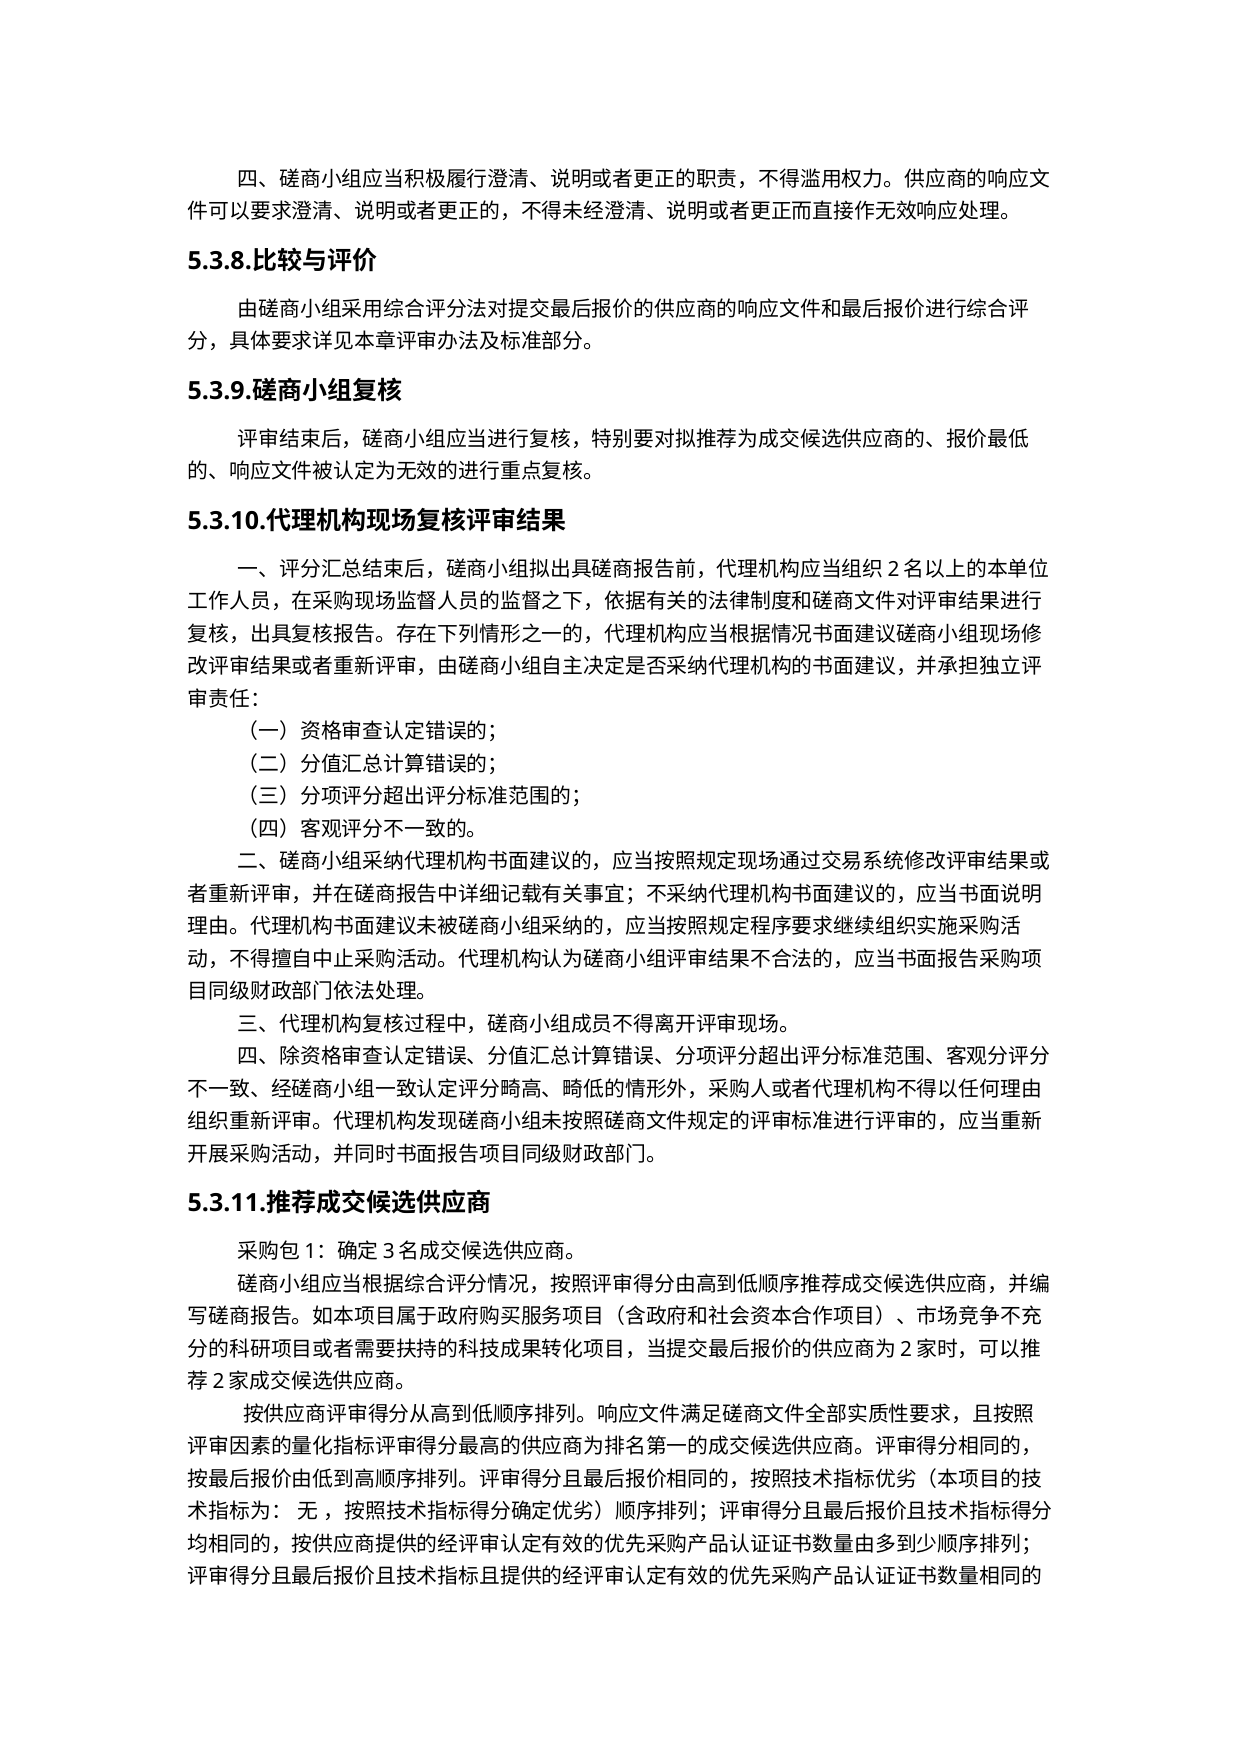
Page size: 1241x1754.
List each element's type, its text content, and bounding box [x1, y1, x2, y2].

text 一、评分汇总结束后，磋商小组拟出具磋商报告前，代理机构应当组织2名以上的本单位工作人员，在采购现场监督人员的监督之下，依据有关的法律制度和磋商文件对评审结果进行复核，出具复核报告。存在下列情形之一的，代理机构应当根据情况书面建议磋商小组现场修改评审结果或者重新评审，由磋商小组自主决定是否采纳代理机构的书面建议，并承担独立评审责任： [187, 552, 1053, 714]
text 采购包1：确定3名成交候选供应商。 [187, 1234, 1053, 1267]
text （二）分值汇总计算错误的； [187, 747, 1053, 779]
text （三）分项评分超出评分标准范围的； [187, 779, 1053, 812]
text 评审结束后，磋商小组应当进行复核，特别要对拟推荐为成交候选供应商的、报价最低的、响应文件被认定为无效的进行重点复核。 [187, 422, 1053, 487]
text 由磋商小组采用综合评分法对提交最后报价的供应商的响应文件和最后报价进行综合评分，具体要求详见本章评审办法及标准部分。 [187, 292, 1053, 357]
text 四、除资格审查认定错误、分值汇总计算错误、分项评分超出评分标准范围、客观分评分不一致、经磋商小组一致认定评分畸高、畸低的情形外，采购人或者代理机构不得以任何理由组织重新评审。代理机构发现磋商小组未按照磋商文件规定的评审标准进行评审的，应当重新开展采购活动，并同时书面报告项目同级财政部门。 [187, 1039, 1053, 1169]
text 5.3.9.磋商小组复核 [187, 357, 1053, 422]
text 5.3.10.代理机构现场复核评审结果 [187, 487, 1053, 552]
text 磋商小组应当根据综合评分情况，按照评审得分由高到低顺序推荐成交候选供应商，并编写磋商报告。如本项目属于政府购买服务项目（含政府和社会资本合作项目）、市场竞争不充分的科研项目或者需要扶持的科技成果转化项目，当提交最后报价的供应商为2家时，可以推荐2家成交候选供应商。 [187, 1267, 1053, 1397]
text 5.3.11.推荐成交候选供应商 [187, 1169, 1053, 1234]
text 三、代理机构复核过程中，磋商小组成员不得离开评审现场。 [187, 1007, 1053, 1039]
text 四、磋商小组应当积极履行澄清、说明或者更正的职责，不得滥用权力。供应商的响应文件可以要求澄清、说明或者更正的，不得未经澄清、说明或者更正而直接作无效响应处理。 [187, 162, 1053, 227]
text 二、磋商小组采纳代理机构书面建议的，应当按照规定现场通过交易系统修改评审结果或者重新评审，并在磋商报告中详细记载有关事宜；不采纳代理机构书面建议的，应当书面说明理由。代理机构书面建议未被磋商小组采纳的，应当按照规定程序要求继续组织实施采购活动，不得擅自中止采购活动。代理机构认为磋商小组评审结果不合法的，应当书面报告采购项目同级财政部门依法处理。 [187, 844, 1053, 1007]
text 5.3.8.比较与评价 [187, 227, 1053, 292]
text （一）资格审查认定错误的； [187, 714, 1053, 747]
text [187, 1397, 1053, 1592]
text （四）客观评分不一致的。 [187, 812, 1053, 844]
